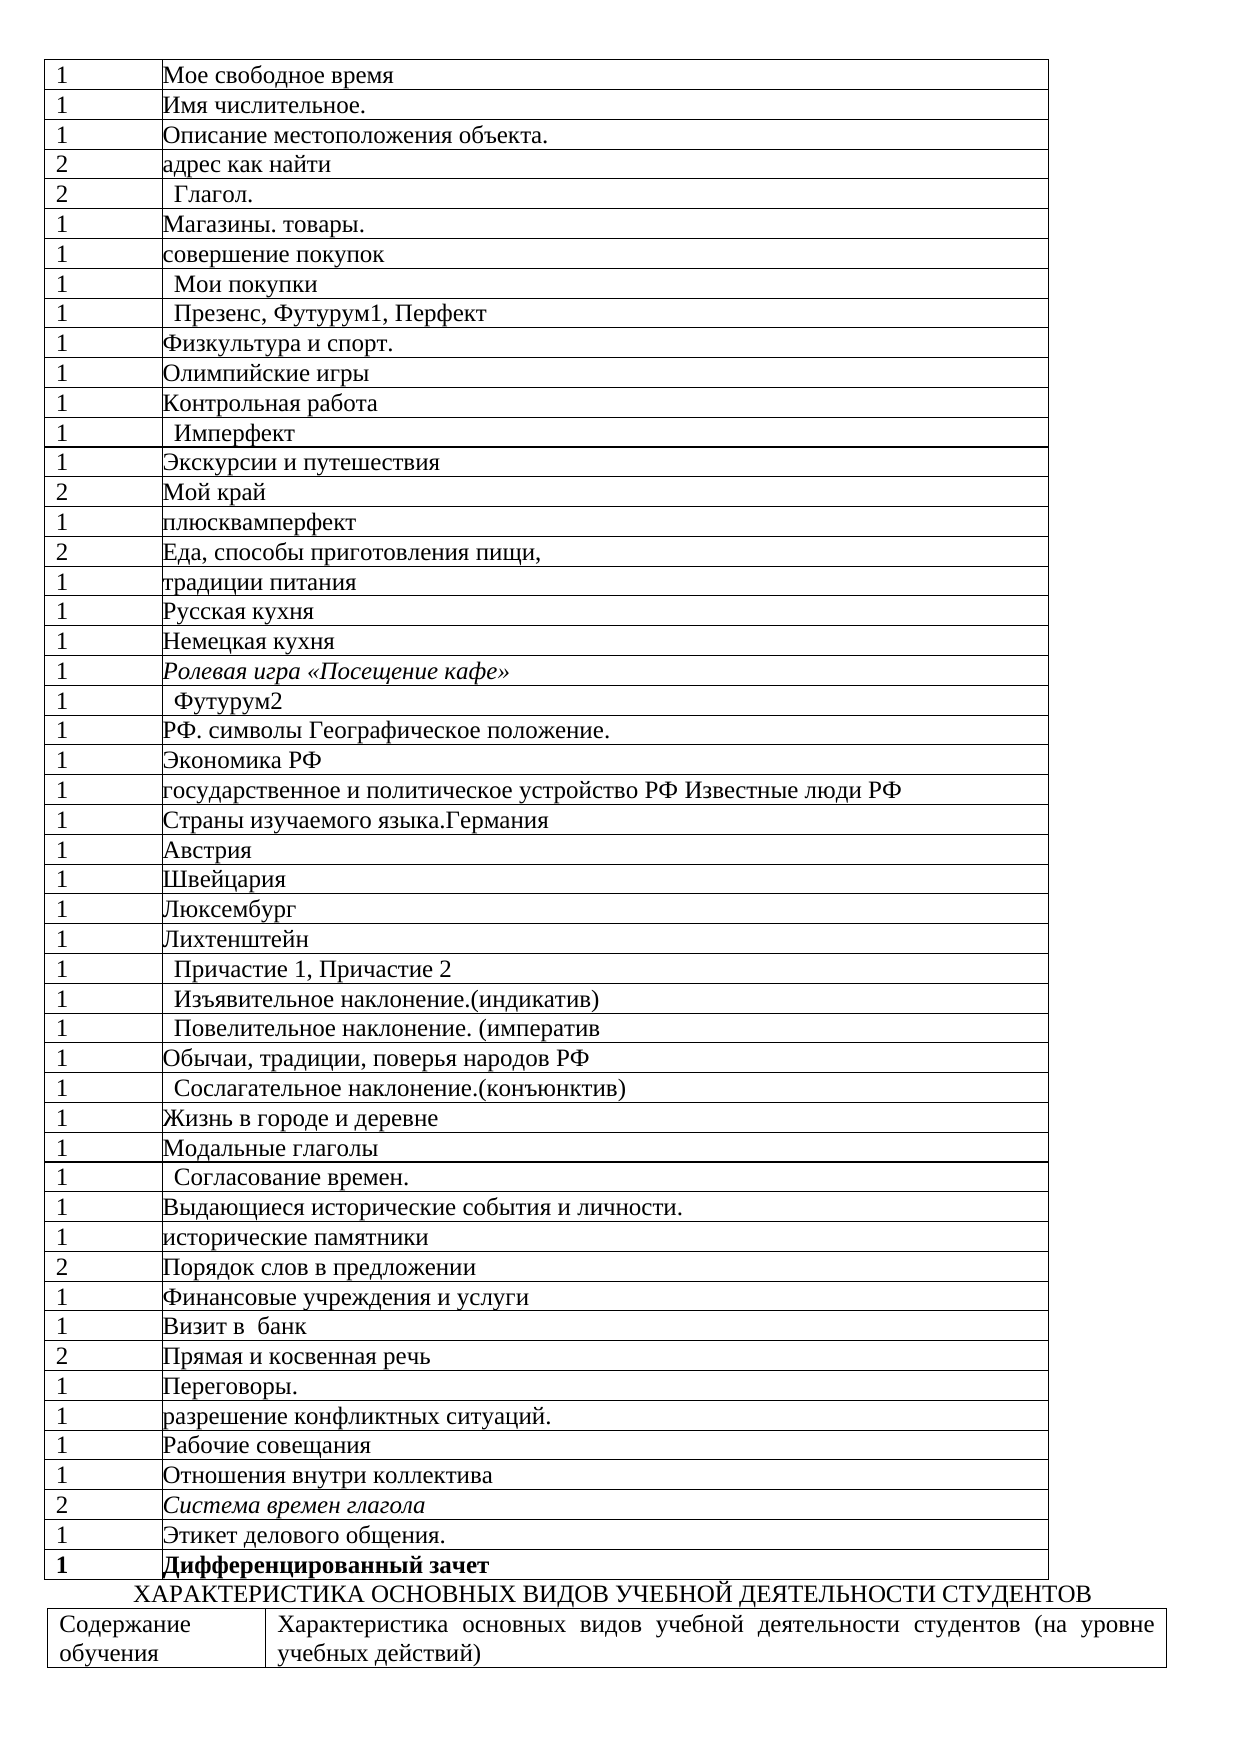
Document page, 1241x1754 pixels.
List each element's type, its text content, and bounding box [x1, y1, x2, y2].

table_cell Система времен глагола [163, 1490, 1048, 1519]
table_cell Презенс, Футурум1, Перфект [163, 299, 1048, 327]
table_cell 1 [45, 1371, 162, 1400]
table_cell 1 [45, 60, 162, 89]
table_cell 1 [45, 894, 162, 923]
table_cell 1 [45, 567, 162, 595]
table_cell 1 [45, 1222, 162, 1251]
table_cell 1 [45, 120, 162, 148]
table_cell 1 [45, 1163, 162, 1191]
table_cell Жизнь в городе и деревне [163, 1103, 1048, 1132]
table_cell Обычаи, традиции, поверья народов РФ [163, 1043, 1048, 1072]
table_cell 2 [45, 537, 162, 566]
table_cell Мое свободное время [163, 60, 1048, 89]
table_cell 1 [45, 775, 162, 804]
table_cell 1 [45, 1043, 162, 1072]
table_cell Финансовые учреждения и услуги [163, 1282, 1048, 1310]
table_cell 1 [45, 418, 162, 446]
table_cell Магазины. товары. [163, 209, 1048, 238]
table_cell Глагол. [163, 179, 1048, 208]
table_cell Мой край [163, 477, 1048, 506]
table_cell 1 [45, 835, 162, 863]
table_cell 1 [45, 388, 162, 417]
table_cell 1 [45, 1073, 162, 1102]
table_cell Швейцария [163, 865, 1048, 893]
table_cell 1 [45, 865, 162, 893]
table_cell Отношения внутри коллектива [163, 1460, 1048, 1489]
table_cell Экономика РФ [163, 745, 1048, 774]
table_cell Футурум2 [163, 686, 1048, 714]
table_cell 1 [45, 269, 162, 297]
table_cell 1 [45, 596, 162, 625]
table_cell Рабочие совещания [163, 1431, 1048, 1459]
table_cell Изъявительное наклонение.(индикатив) [163, 984, 1048, 1012]
table_cell Переговоры. [163, 1371, 1048, 1400]
text ХАРАКТЕРИСТИКА ОСНОВНЫХ ВИДОВ УЧЕБНОЙ ДЕЯТЕЛЬНОСТИ СТУДЕНТОВ [59, 1579, 1181, 1608]
table_cell Имя числительное. [163, 90, 1048, 119]
table_cell Причастие 1, Причастие 2 [163, 954, 1048, 983]
table_cell государственное и политическое устройство РФ Известные люди РФ [163, 775, 1048, 804]
table_cell 1 [45, 1103, 162, 1132]
table_cell Сослагательное наклонение.(конъюнктив) [163, 1073, 1048, 1102]
table_cell 2 [45, 1490, 162, 1519]
table_cell 1 [45, 1192, 162, 1221]
table_cell РФ. символы Географическое положение. [163, 716, 1048, 744]
table_cell 2 [45, 179, 162, 208]
table_cell Дифференцированный зачет [163, 1550, 1048, 1578]
table_cell Страны изучаемого языка.Германия [163, 805, 1048, 834]
table_cell исторические памятники [163, 1222, 1048, 1251]
table_cell Порядок слов в предложении [163, 1252, 1048, 1281]
table_cell 1 [45, 1550, 162, 1578]
table_cell 1 [45, 1460, 162, 1489]
table_cell плюсквамперфект [163, 507, 1048, 536]
table_cell 1 [45, 924, 162, 953]
table_cell 1 [45, 954, 162, 983]
table_cell 1 [45, 1431, 162, 1459]
table_cell Люксембург [163, 894, 1048, 923]
table_cell 1 [45, 1133, 162, 1161]
table_cell Австрия [163, 835, 1048, 863]
table_cell 1 [45, 745, 162, 774]
table_cell Экскурсии и путешествия [163, 448, 1048, 476]
table_cell 1 [45, 358, 162, 387]
table_cell Лихтенштейн [163, 924, 1048, 953]
table_cell 1 [45, 507, 162, 536]
table_cell 2 [45, 477, 162, 506]
table_cell 1 [45, 90, 162, 119]
table_cell Олимпийские игры [163, 358, 1048, 387]
table_cell Еда, способы приготовления пищи, [163, 537, 1048, 566]
table_cell 1 [45, 1401, 162, 1429]
table_cell 1 [45, 656, 162, 685]
table_cell Визит в банк [163, 1311, 1048, 1340]
table_cell 1 [45, 716, 162, 744]
table_cell Мои покупки [163, 269, 1048, 297]
table_cell 1 [45, 1282, 162, 1310]
table_cell 1 [45, 686, 162, 714]
table_cell Русская кухня [163, 596, 1048, 625]
table_cell Прямая и косвенная речь [163, 1341, 1048, 1370]
table_cell 1 [45, 1311, 162, 1340]
table_cell Модальные глаголы [163, 1133, 1048, 1161]
table_cell Физкультура и спорт. [163, 328, 1048, 357]
table_cell традиции питания [163, 567, 1048, 595]
table_cell 1 [45, 209, 162, 238]
table_cell Имперфект [163, 418, 1048, 446]
table_cell совершение покупок [163, 239, 1048, 268]
table_cell 1 [45, 805, 162, 834]
table_cell 2 [45, 1252, 162, 1281]
table_cell 1 [45, 448, 162, 476]
table_cell Ролевая игра «Посещение кафе» [163, 656, 1048, 685]
table_cell Описание местоположения объекта. [163, 120, 1048, 148]
table_cell адрес как найти [163, 150, 1048, 178]
table_cell Этикет делового общения. [163, 1520, 1048, 1549]
table_cell Немецкая кухня [163, 626, 1048, 655]
table_cell 1 [45, 239, 162, 268]
table_cell 2 [45, 150, 162, 178]
table_cell Контрольная работа [163, 388, 1048, 417]
table_cell разрешение конфликтных ситуаций. [163, 1401, 1048, 1429]
table_cell Повелительное наклонение. (императив [163, 1014, 1048, 1042]
table_cell Согласование времен. [163, 1163, 1048, 1191]
table_cell 1 [45, 1014, 162, 1042]
table_cell 2 [45, 1341, 162, 1370]
table_cell 1 [45, 299, 162, 327]
table_cell 1 [45, 328, 162, 357]
table_cell 1 [45, 984, 162, 1012]
table_header Содержание обучения [48, 1609, 265, 1667]
table_header Характеристика основных видов учебной деятельности студентов (на уровне учебных действий) [266, 1609, 1166, 1667]
table_cell 1 [45, 1520, 162, 1549]
table_cell Выдающиеся исторические события и личности. [163, 1192, 1048, 1221]
table_cell 1 [45, 626, 162, 655]
